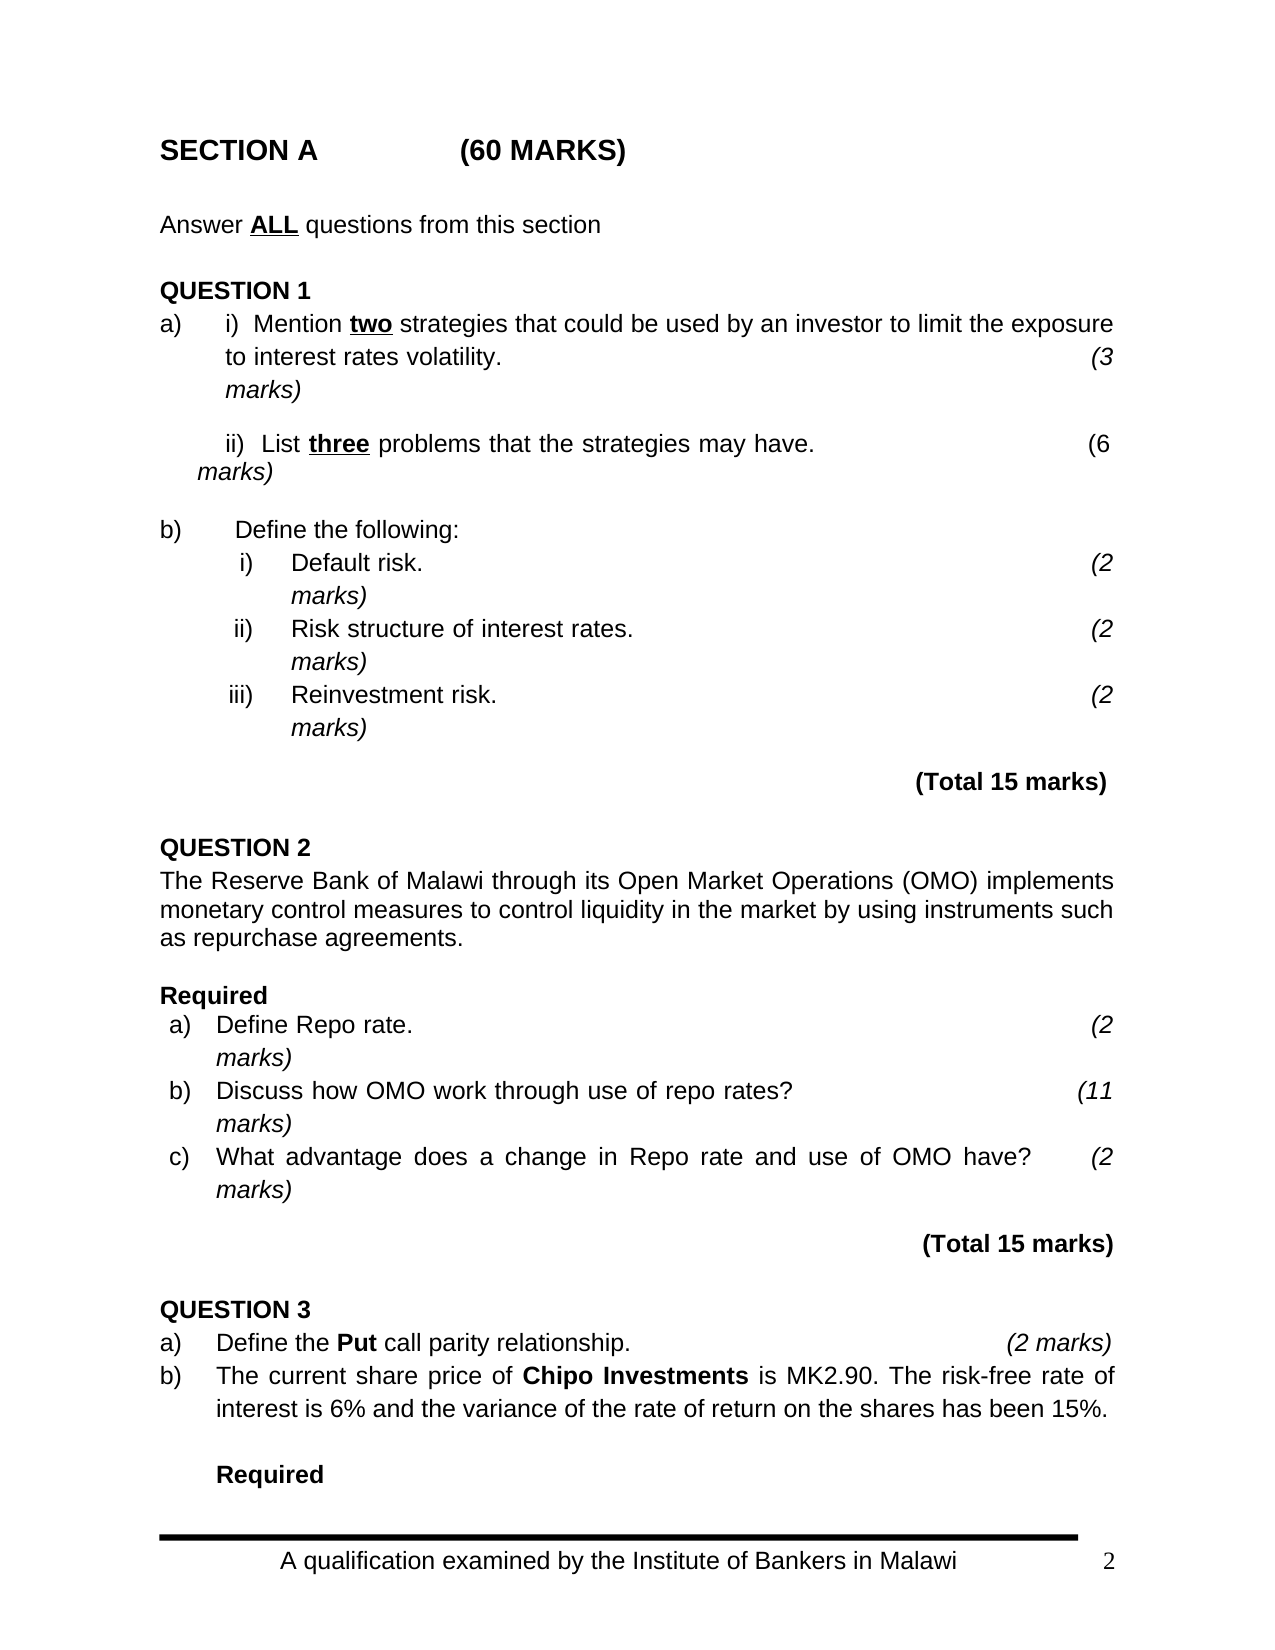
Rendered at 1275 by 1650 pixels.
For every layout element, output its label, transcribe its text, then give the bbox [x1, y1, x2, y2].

list Default risk. (2 marks) [253, 548, 1116, 609]
text QUESTION 1 [159, 276, 1116, 304]
text SECTION A (60 MARKS) [159, 132, 1116, 166]
text (Total 15 marks) [159, 1228, 1116, 1257]
text (Total 15 marks) [159, 767, 1116, 796]
list Discuss how OMO work through use of repo rates? (11 marks) [169, 1076, 1116, 1137]
text The Reserve Bank of Malawi through its Open Market Operations (OMO) implements monetary control measures to control liquidity in the market by using instruments such as repurchase agreements. [159, 866, 1116, 952]
list Risk structure of interest rates. (2 marks) [253, 614, 1116, 676]
text Required [159, 981, 1116, 1009]
list Define the following: [159, 515, 1116, 543]
list Define the Put call parity relationship. (2 marks) [159, 1328, 1116, 1356]
list Required [216, 1460, 1116, 1488]
list Define Repo rate. (2 marks) [169, 1009, 1116, 1071]
list What advantage does a change in Repo rate and use of OMO have? (2 marks) [169, 1142, 1116, 1203]
list Reinvestment risk. (2 marks) [253, 680, 1116, 742]
text ii) List three problems that the strategies may have. (6 marks) [197, 428, 1116, 486]
text Answer ALL questions from this section [159, 209, 1116, 238]
list The current share price of Chipo Investments is MK2.90. The risk-free rate of interest is 6% and the variance of the rate of return on the shares has been 15%. [159, 1361, 1116, 1422]
text QUESTION 2 [159, 833, 1116, 862]
text QUESTION 3 [159, 1294, 1116, 1323]
list i) Mention two strategies that could be used by an investor to limit the exposure to interest rates volatility. (3 marks) [159, 309, 1116, 403]
